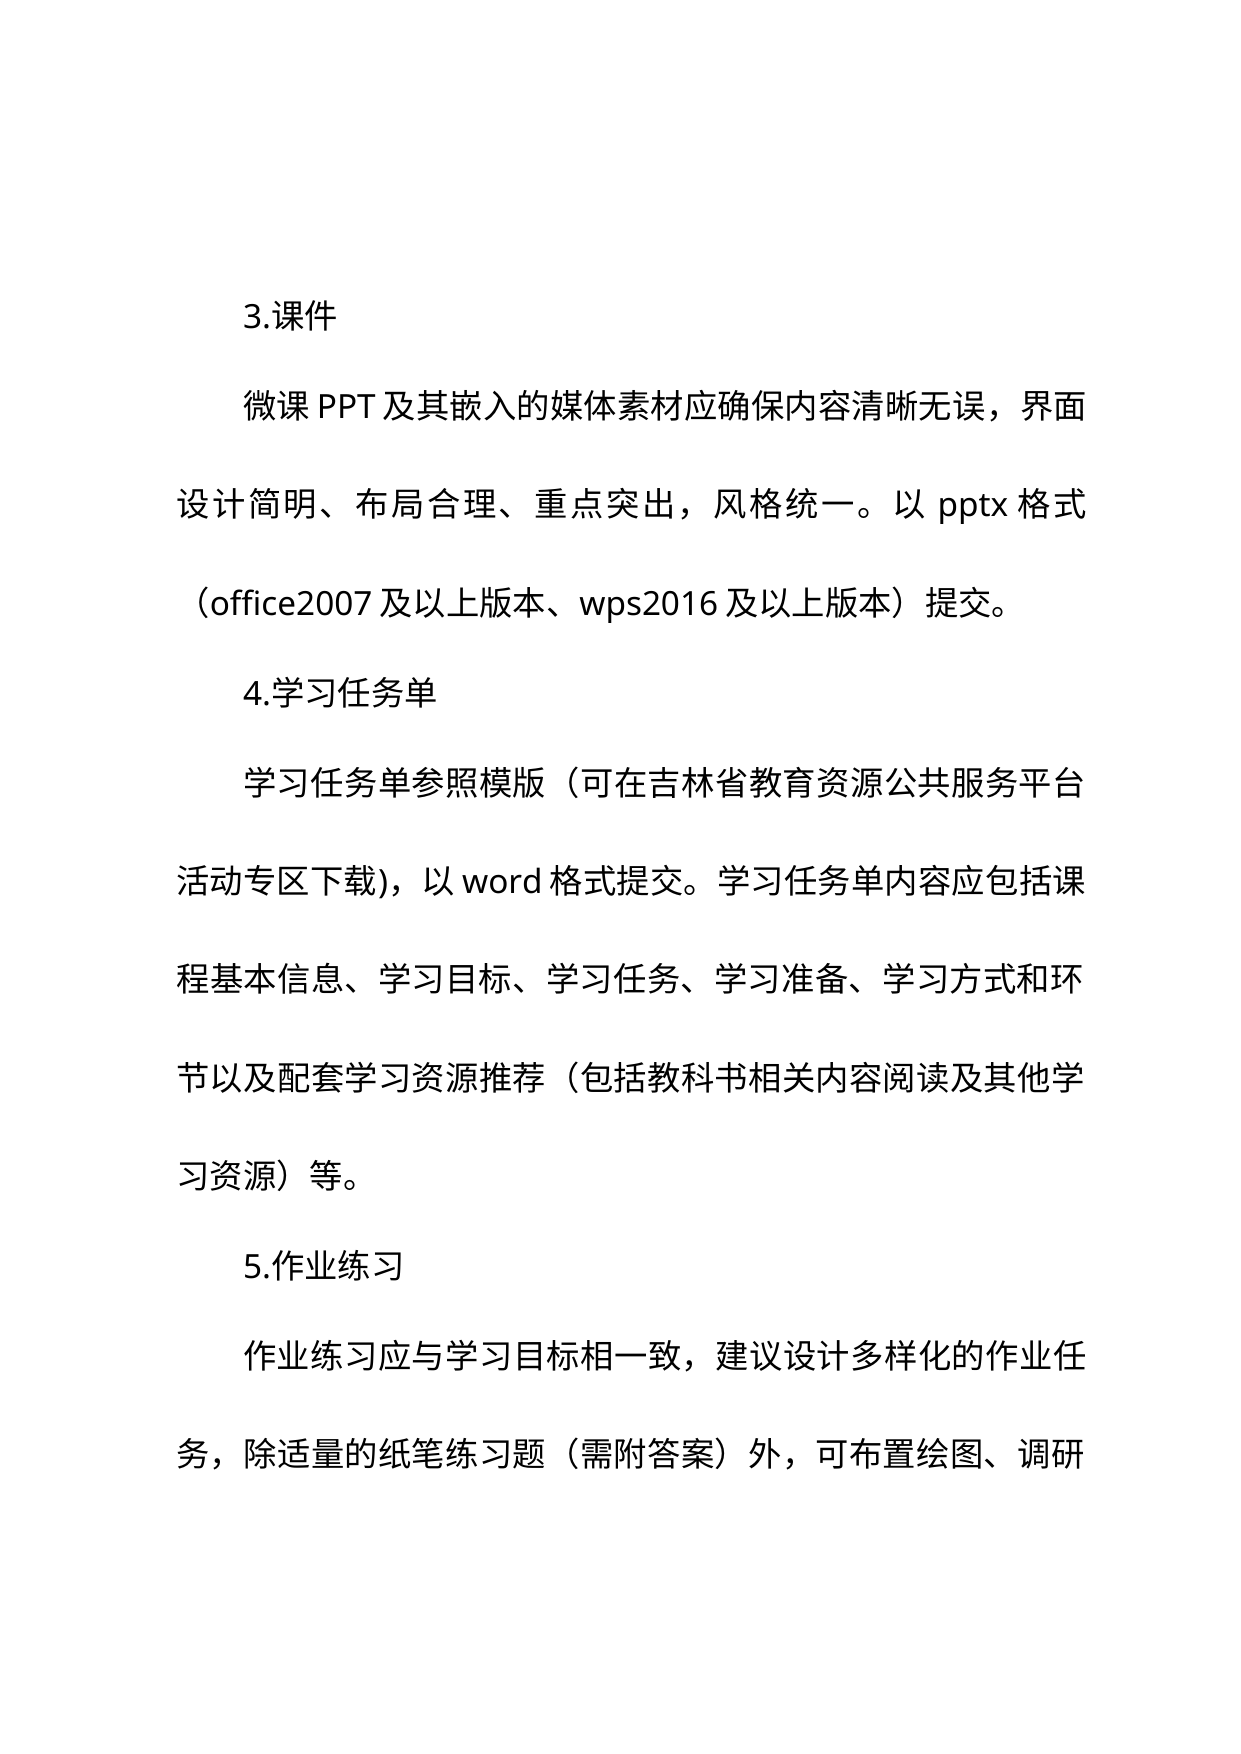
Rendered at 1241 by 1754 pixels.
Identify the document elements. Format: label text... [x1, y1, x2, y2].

text 3.课件 [176, 281, 1087, 347]
text 5.作业练习 [176, 1231, 1087, 1297]
text 微课PPT及其嵌入的媒体素材应确保内容清晰无误，界面设计简明、布局合理、重点突出，风格统一。以pptx格式（office2007及以上版本、wps2016及以上版本）提交。 [176, 371, 1087, 634]
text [176, 1321, 1087, 1485]
text 4.学习任务单 [176, 658, 1087, 723]
text 学习任务单参照模版（可在吉林省教育资源公共服务平台活动专区下载)，以word格式提交。学习任务单内容应包括课程基本信息、学习目标、学习任务、学习准备、学习方式和环节以及配套学习资源推荐（包括教科书相关内容阅读及其他学习资源）等。 [176, 748, 1087, 1207]
